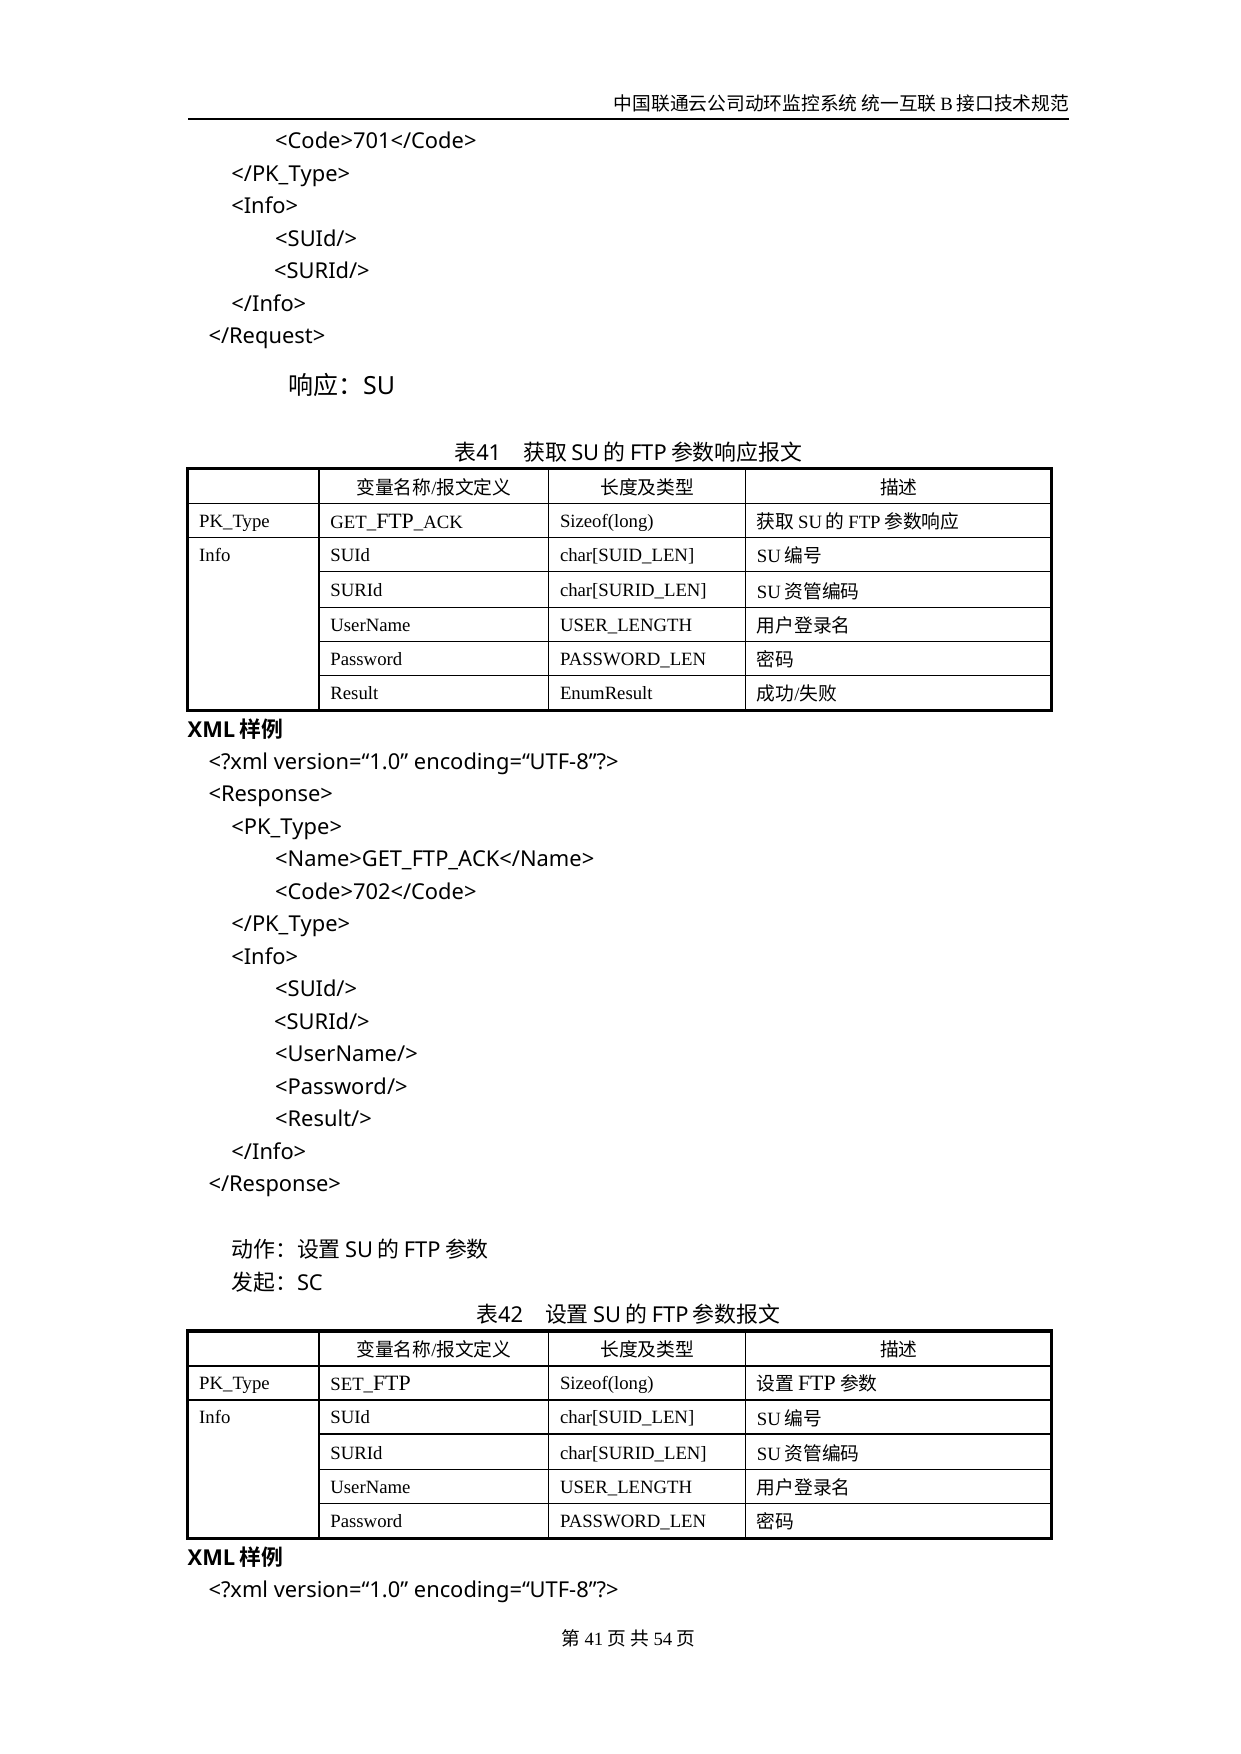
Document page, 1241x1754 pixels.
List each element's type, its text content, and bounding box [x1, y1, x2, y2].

table_cell SU资管编码 [746, 572, 1050, 606]
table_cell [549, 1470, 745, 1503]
text <Password/> [187, 1069, 1069, 1102]
text <PK_Type> [187, 809, 1069, 842]
table_cell SUId [320, 538, 548, 571]
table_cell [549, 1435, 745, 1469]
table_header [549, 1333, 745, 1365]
text <SURId/> [187, 1004, 1069, 1037]
text </Info> [187, 1134, 1069, 1167]
text <Response> [187, 777, 1069, 809]
table_header [189, 470, 318, 503]
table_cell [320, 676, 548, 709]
table_cell UserName [320, 608, 548, 641]
text 设置SU的FTP参数报文 [187, 1297, 1069, 1329]
text </Info> [187, 286, 1069, 319]
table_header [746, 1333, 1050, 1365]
text 动作：设置SU的FTP参数 [187, 1232, 1069, 1264]
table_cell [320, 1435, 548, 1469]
text <SUId/> [187, 972, 1069, 1004]
text 获取SU的FTP参数响应报文 [187, 434, 1069, 467]
table_cell GET_FTP_ACK [320, 504, 548, 537]
table_header 描述 [746, 470, 1050, 503]
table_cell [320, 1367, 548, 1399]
text </Response> [187, 1167, 1069, 1199]
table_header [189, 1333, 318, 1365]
table_cell char[SUID_LEN] [549, 538, 745, 571]
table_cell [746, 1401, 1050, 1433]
table_cell PK_Type [189, 504, 318, 537]
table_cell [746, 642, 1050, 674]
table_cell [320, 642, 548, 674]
text <Info> [187, 189, 1069, 221]
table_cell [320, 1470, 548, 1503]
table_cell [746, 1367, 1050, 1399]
text XML样例 [187, 1540, 1069, 1572]
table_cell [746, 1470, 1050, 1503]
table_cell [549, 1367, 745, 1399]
text <UserName/> [187, 1037, 1069, 1069]
table_cell USER_LENGTH [549, 608, 745, 641]
text </PK_Type> [187, 156, 1069, 189]
text 发起：SC [187, 1264, 1069, 1297]
text <Result/> [187, 1102, 1069, 1134]
text <Code>701</Code> [187, 124, 1069, 156]
text <?xml version=“1.0” encoding=“UTF-8”?> [187, 1572, 1069, 1605]
text </PK_Type> [187, 907, 1069, 939]
table_cell Info [189, 538, 318, 709]
text <SURId/> [187, 254, 1069, 286]
table_cell char[SURID_LEN] [549, 572, 745, 606]
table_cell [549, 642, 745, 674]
text <Code>702</Code> [187, 874, 1069, 907]
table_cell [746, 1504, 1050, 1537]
text <Name>GET_FTP_ACK</Name> [187, 842, 1069, 874]
text <?xml version=“1.0” encoding=“UTF-8”?> [187, 744, 1069, 777]
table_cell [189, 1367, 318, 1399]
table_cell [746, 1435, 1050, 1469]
text XML样例 [187, 712, 1069, 744]
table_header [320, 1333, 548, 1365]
table_cell SU编号 [746, 538, 1050, 571]
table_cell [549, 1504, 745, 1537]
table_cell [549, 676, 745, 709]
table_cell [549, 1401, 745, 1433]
table_header 长度及类型 [549, 470, 745, 503]
text 响应：SU [241, 351, 1069, 416]
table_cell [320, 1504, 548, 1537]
table_cell SURId [320, 572, 548, 606]
table_header 变量名称/报文定义 [320, 470, 548, 503]
table_cell 用户登录名 [746, 608, 1050, 641]
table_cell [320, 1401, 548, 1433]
table_cell Sizeof(long) [549, 504, 745, 537]
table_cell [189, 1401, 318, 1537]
text <Info> [187, 939, 1069, 972]
text <SUId/> [187, 221, 1069, 254]
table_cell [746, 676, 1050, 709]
table_cell 获取SU的FTP参数响应 [746, 504, 1050, 537]
text </Request> [187, 319, 1069, 351]
